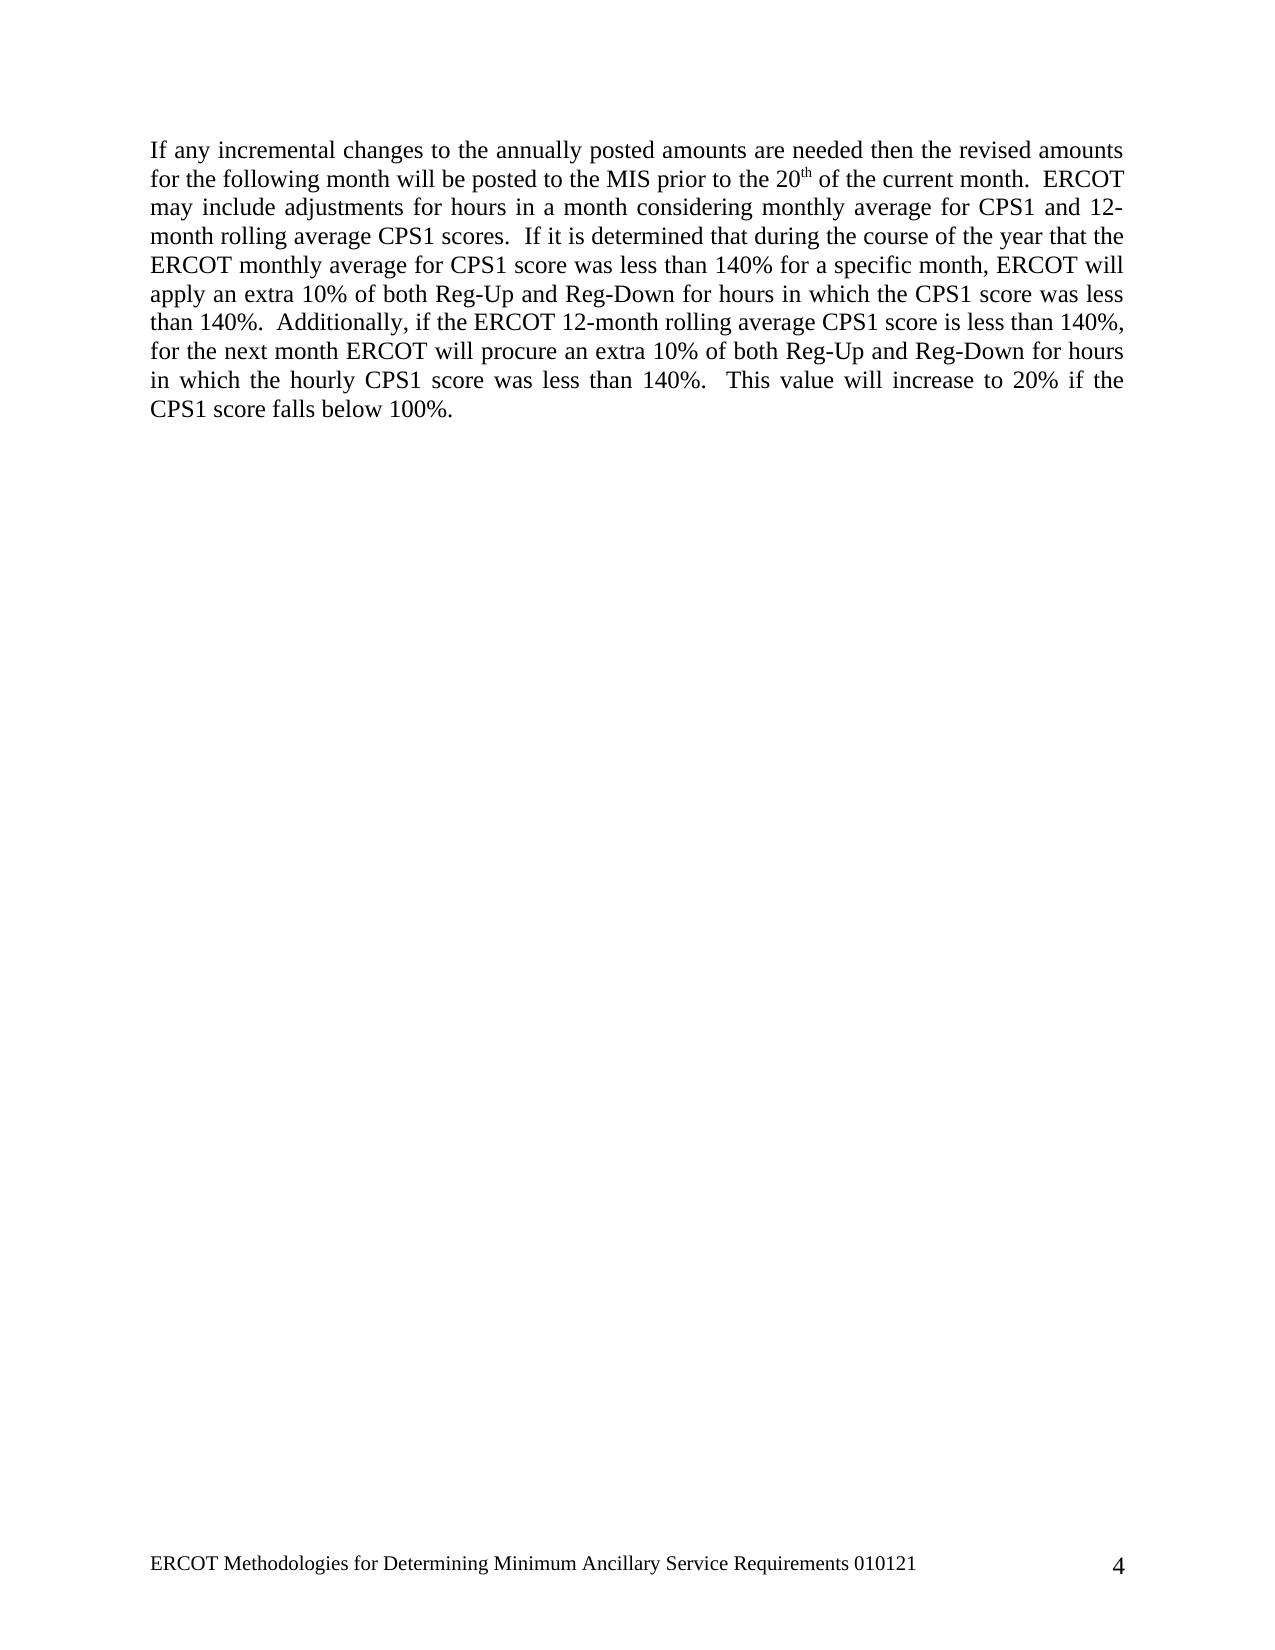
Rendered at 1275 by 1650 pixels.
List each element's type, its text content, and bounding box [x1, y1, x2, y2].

text If any incremental changes to the annually posted amounts are needed then the revised amounts for the following month will be posted to the MIS prior to the 20th of the current month. ERCOT may include adjustments for hours in a month considering monthly average for CPS1 and 12-month rolling average CPS1 scores. If it is determined that during the course of the year that the ERCOT monthly average for CPS1 score was less than 140% for a specific month, ERCOT will apply an extra 10% of both Reg-Up and Reg-Down for hours in which the CPS1 score was less than 140%. Additionally, if the ERCOT 12-month rolling average CPS1 score is less than 140%, for the next month ERCOT will procure an extra 10% of both Reg-Up and Reg-Down for hours in which the hourly CPS1 score was less than 140%. This value will increase to 20% if the CPS1 score falls below 100%. [150, 135, 1125, 422]
